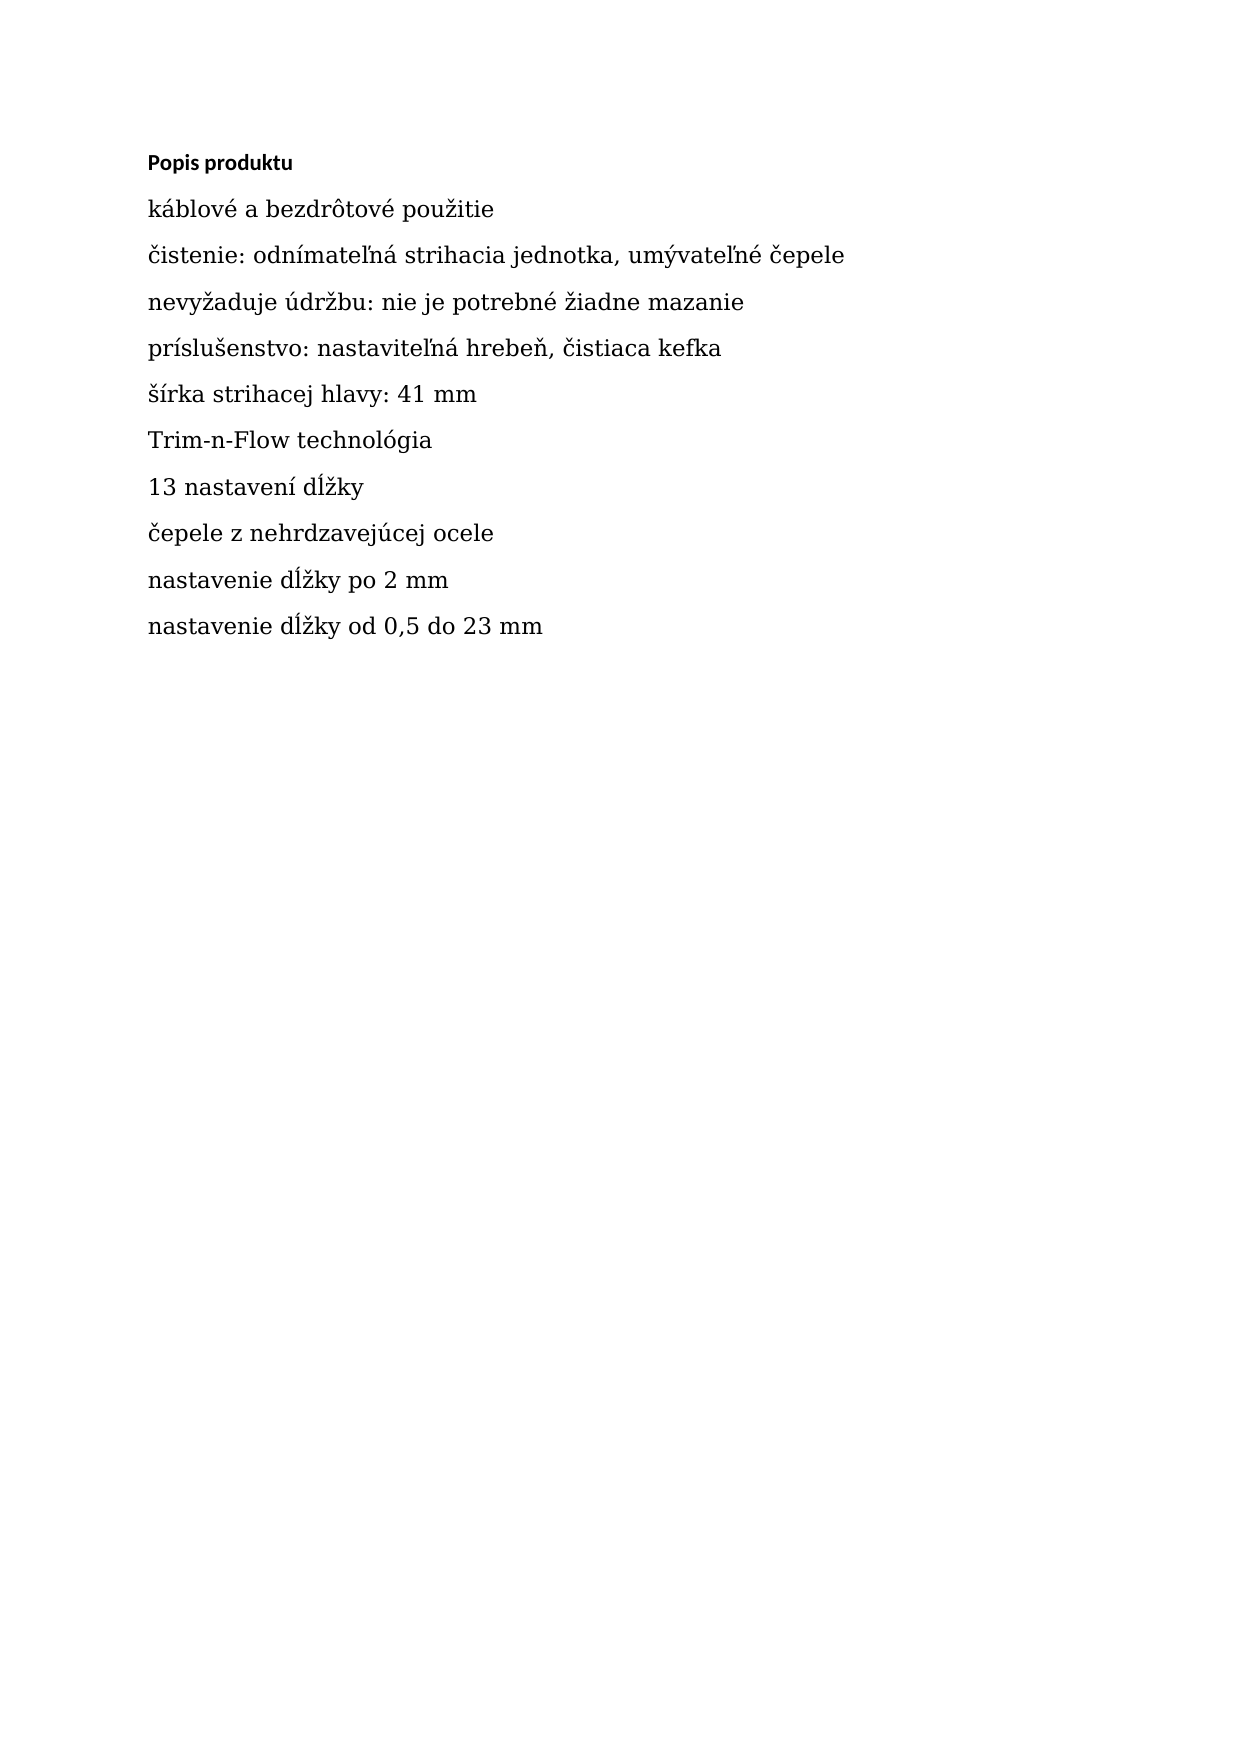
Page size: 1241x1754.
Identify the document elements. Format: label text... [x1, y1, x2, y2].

text príslušenstvo: nastaviteľná hrebeň, čistiaca kefka [148, 333, 1093, 361]
text nevyžaduje údržbu: nie je potrebné žiadne mazanie [148, 287, 1093, 315]
text Trim-n-Flow technológia [148, 426, 1093, 454]
text káblové a bezdrôtové použitie [148, 194, 1093, 222]
text šírka strihacej hlavy: 41 mm [148, 380, 1093, 407]
text čepele z nehrdzavejúcej ocele [148, 519, 1093, 546]
text nastavenie dĺžky od 0,5 do 23 mm [148, 612, 1093, 639]
text Popis produktu [148, 148, 1093, 176]
text 13 nastavení dĺžky [148, 473, 1093, 500]
text nastavenie dĺžky po 2 mm [148, 565, 1093, 593]
text čistenie: odnímateľná strihacia jednotka, umývateľné čepele [148, 241, 1093, 268]
